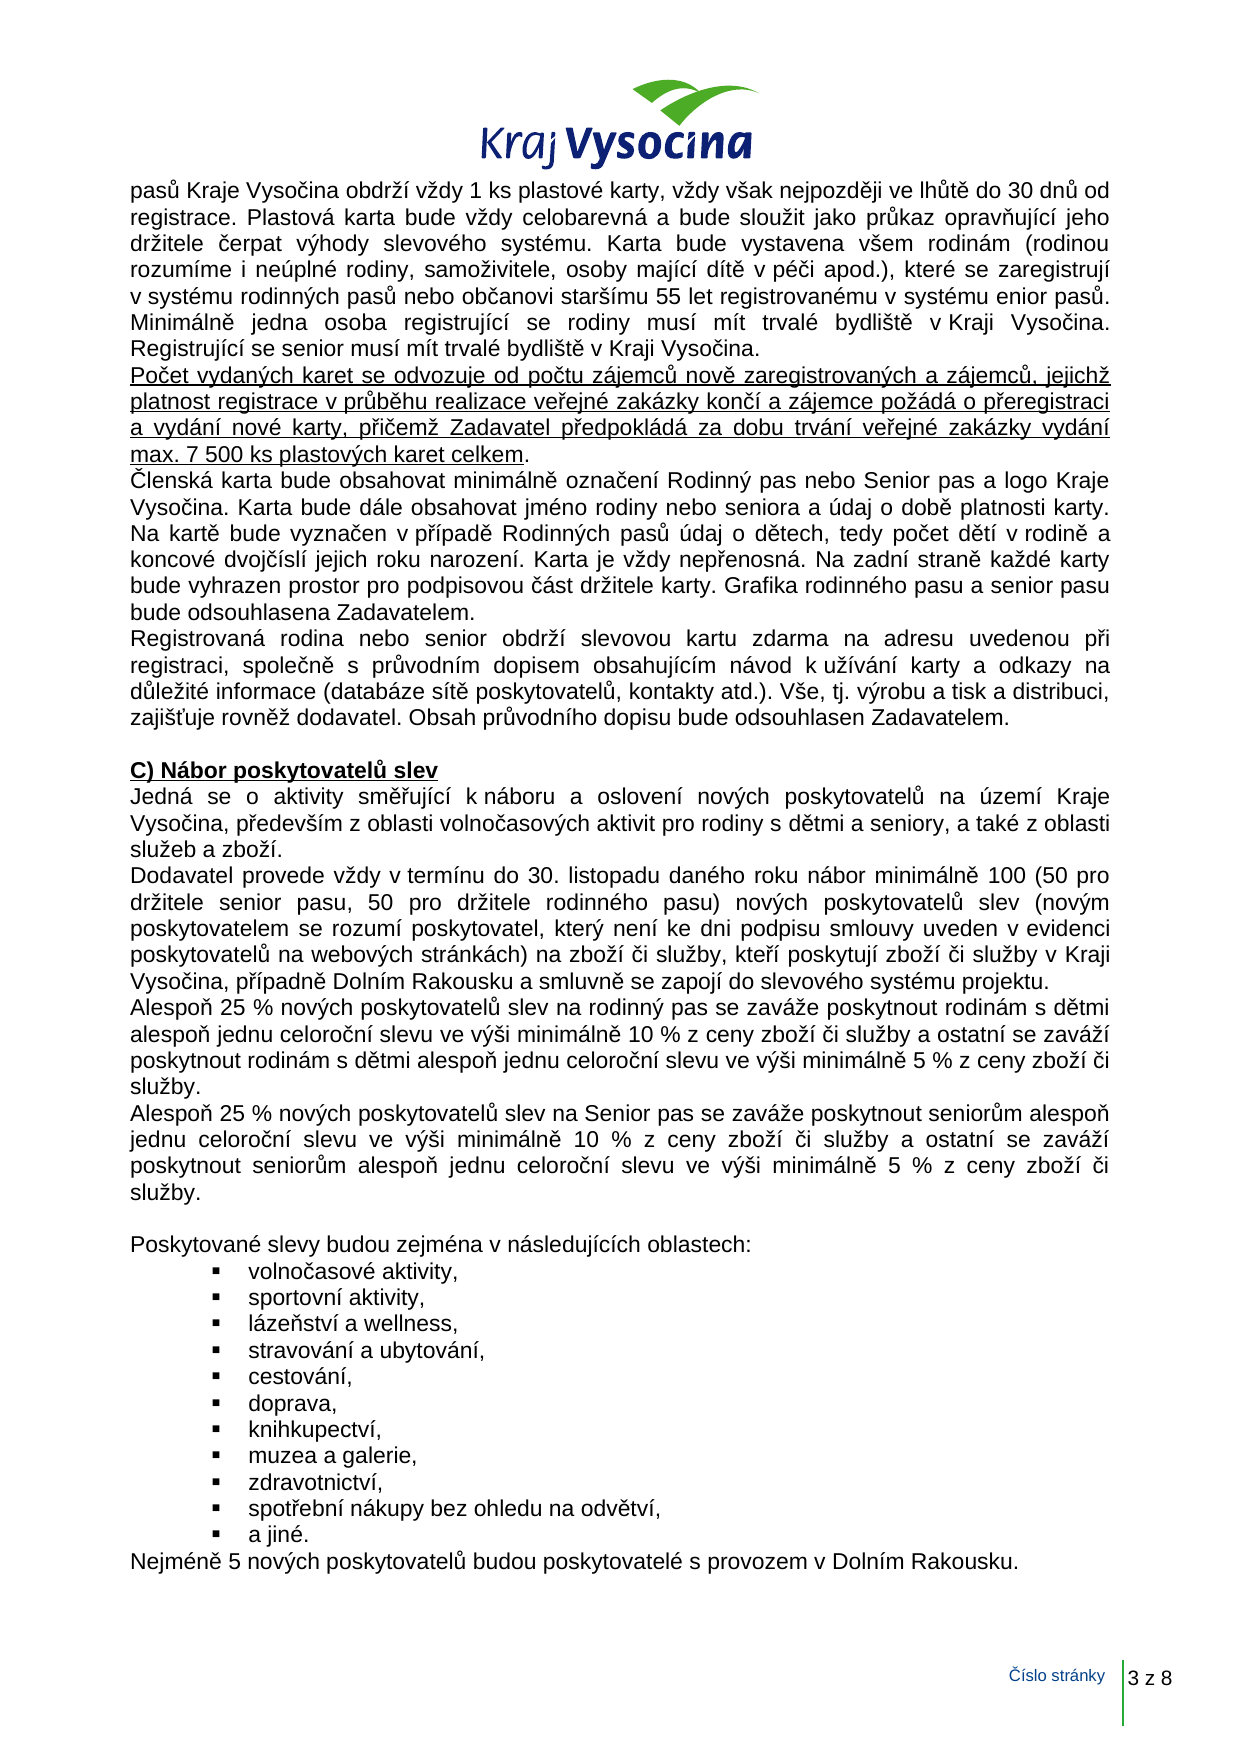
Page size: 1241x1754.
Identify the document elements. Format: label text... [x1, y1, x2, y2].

text Počet vydaných karet se odvozuje od počtu zájemců nově zaregistrovaných a zájemců, jejichž platnost registrace v průběhu realizace veřejné zakázky končí a zájemce požádá o přeregistraci a vydání nové karty, přičemž Zadavatel předpokládá za dobu trvání veřejné zakázky vydání max. 7 500 ks plastových karet celkem. [130, 438, 1110, 467]
text Počet vydaných karet se odvozuje od počtu zájemců nově zaregistrovaných a zájemců, jejichž platnost registrace v průběhu realizace veřejné zakázky končí a zájemce požádá o přeregistraci a vydání nové karty, přičemž Zadavatel předpokládá za dobu trvání veřejné zakázky vydání max. 7 500 ks plastových karet celkem. [130, 412, 1110, 437]
list spotřební nákupy bez ohledu na odvětví, [211, 1495, 1110, 1521]
list a jiné. [211, 1521, 1110, 1548]
text Jedná se o aktivity směřující k náboru a oslovení nových poskytovatelů na území Kraje Vysočina, především z oblasti volnočasových aktivit pro rodiny s dětmi a seniory, a také z oblasti služeb a zboží. [130, 783, 1110, 862]
list muzea a galerie, [211, 1442, 1110, 1468]
text Počet vydaných karet se odvozuje od počtu zájemců nově zaregistrovaných a zájemců, jejichž platnost registrace v průběhu realizace veřejné zakázky končí a zájemce požádá o přeregistraci a vydání nové karty, přičemž Zadavatel předpokládá za dobu trvání veřejné zakázky vydání max. 7 500 ks plastových karet celkem. [130, 362, 1110, 384]
list sportovní aktivity, [211, 1284, 1110, 1310]
list doprava, [211, 1389, 1110, 1416]
list lázeňství a wellness, [211, 1310, 1110, 1337]
text Členská karta bude obsahovat minimálně označení Rodinný pas nebo Senior pas a logo Kraje Vysočina. Karta bude dále obsahovat jméno rodiny nebo seniora a údaj o době platnosti karty. Na kartě bude vyznačen v případě Rodinných pasů údaj o dětech, tedy počet dětí v rodině a koncové dvojčíslí jejich roku narození. Karta je vždy nepřenosná. Na zadní straně každé karty bude vyhrazen prostor pro podpisovou část držitele karty. Grafika rodinného pasu a senior pasu bude odsouhlasena Zadavatelem. [130, 467, 1110, 625]
text Počet vydaných karet se odvozuje od počtu zájemců nově zaregistrovaných a zájemců, jejichž platnost registrace v průběhu realizace veřejné zakázky končí a zájemce požádá o přeregistraci a vydání nové karty, přičemž Zadavatel předpokládá za dobu trvání veřejné zakázky vydání max. 7 500 ks plastových karet celkem. [130, 386, 1110, 411]
list knihkupectví, [211, 1416, 1110, 1442]
text Registrovaná rodina nebo senior obdrží slevovou kartu zdarma na adresu uvedenou při registraci, společně s průvodním dopisem obsahujícím návod k užívání karty a odkazy na důležité informace (databáze sítě poskytovatelů, kontakty atd.). Vše, tj. výrobu a tisk a distribuci, zajišťuje rovněž dodavatel. Obsah průvodního dopisu bude odsouhlasen Zadavatelem. [130, 625, 1110, 731]
text C) Nábor poskytovatelů slev [130, 757, 1110, 783]
list zdravotnictví, [211, 1468, 1110, 1495]
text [130, 177, 1110, 362]
list volnočasové aktivity, [211, 1258, 1110, 1284]
list stravování a ubytování, [211, 1337, 1110, 1363]
text Alespoň 25 % nových poskytovatelů slev na rodinný pas se zaváže poskytnout rodinám s dětmi alespoň jednu celoroční slevu ve výši minimálně 10 % z ceny zboží či služby a ostatní se zaváží poskytnout rodinám s dětmi alespoň jednu celoroční slevu ve výši minimálně 5 % z ceny zboží či služby. [130, 994, 1110, 1099]
text Nejméně 5 nových poskytovatelů budou poskytovatelé s provozem v Dolním Rakousku. [130, 1548, 1110, 1574]
text Poskytované slevy budou zejména v následujících oblastech: [130, 1231, 1110, 1258]
text Alespoň 25 % nových poskytovatelů slev na Senior pas se zaváže poskytnout seniorům alespoň jednu celoroční slevu ve výši minimálně 10 % z ceny zboží či služby a ostatní se zaváží poskytnout seniorům alespoň jednu celoroční slevu ve výši minimálně 5 % z ceny zboží či služby. [130, 1099, 1110, 1205]
text Dodavatel provede vždy v termínu do 30. listopadu daného roku nábor minimálně 100 (50 pro držitele senior pasu, 50 pro držitele rodinného pasu) nových poskytovatelů slev (novým poskytovatelem se rozumí poskytovatel, který není ke dni podpisu smlouvy uveden v evidenci poskytovatelů na webových stránkách) na zboží či služby, kteří poskytují zboží či služby v Kraji Vysočina, případně Dolním Rakousku a smluvně se zapojí do slevového systému projektu. [130, 862, 1110, 994]
list cestování, [211, 1363, 1110, 1389]
